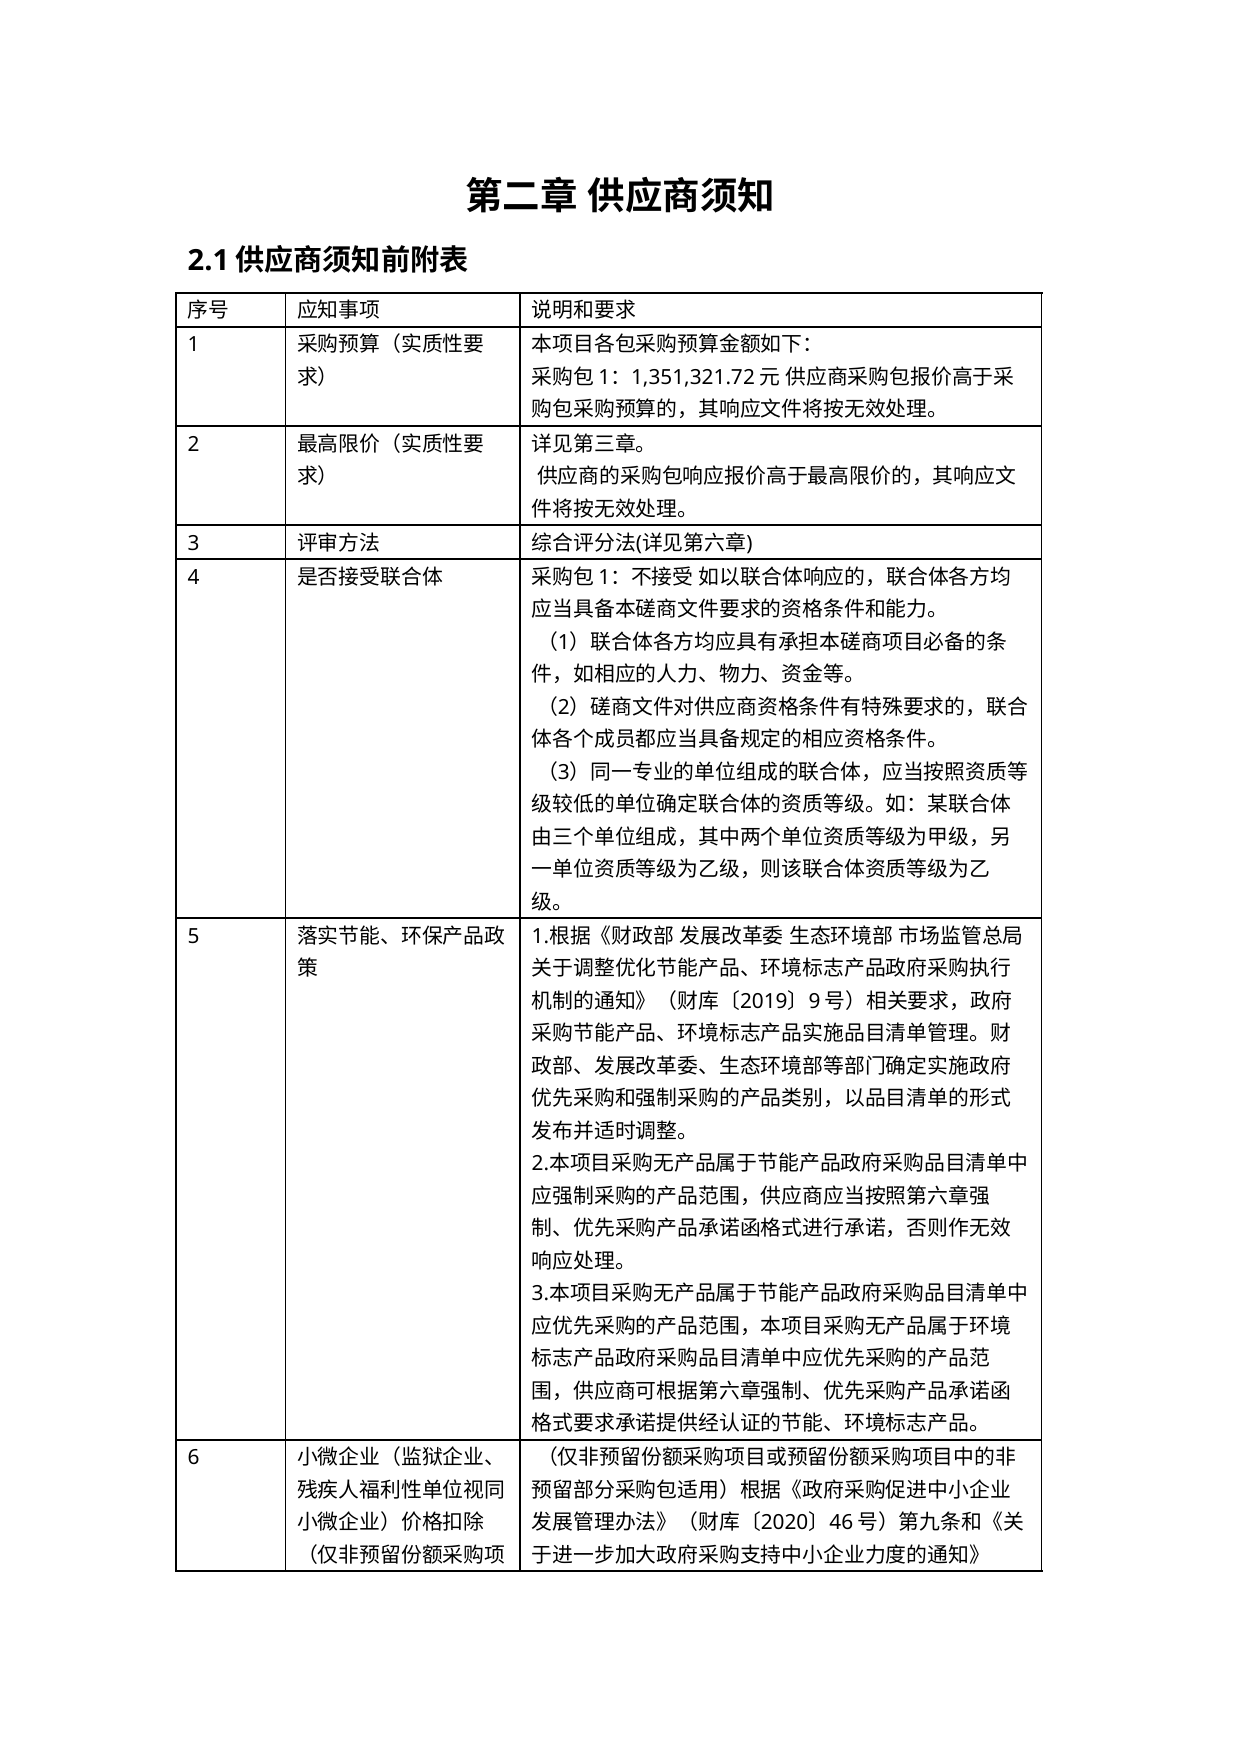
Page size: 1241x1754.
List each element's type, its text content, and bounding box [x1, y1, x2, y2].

table_cell 1.根据《财政部 发展改革委 生态环境部 市场监管总局关于调整优化节能产品、环境标志产品政府采购执行机制的通知》（财库〔2019〕9号）相关要求，政府采购节能产品、环境标志产品实施品目清单管理。财政部、发展改革委、生态环境部等部门确定实施政府优先采购和强制采购的产品类别，以品目清单的形式发布并适时调整。 2.本项目采购无产品属于节能产品政府采购品目清单中应强制采购的产品范围，供应商应当按照第六章强制、优先采购产品承诺函格式进行承诺，否则作无效响应处理。 3.本项目采购无产品属于节能产品政府采购品目清单中应优先采购的产品范围，本项目采购无产品属于环境标志产品政府采购品目清单中应优先采购的产品范围，供应商可根据第六章强制、优先采购产品承诺函格式要求承诺提供经认证的节能、环境标志产品。 [521, 919, 1041, 1439]
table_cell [286, 1441, 519, 1570]
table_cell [521, 1441, 1041, 1570]
table_cell 本项目各包采购预算金额如下： 采购包1：1,351,321.72元 供应商采购包报价高于采购包采购预算的，其响应文件将按无效处理。 [521, 328, 1041, 425]
table_cell 6 [177, 1441, 285, 1570]
table_cell 3 [177, 526, 285, 558]
table_cell 5 [177, 919, 285, 1439]
table_cell 详见第三章。 供应商的采购包响应报价高于最高限价的，其响应文件将按无效处理。 [521, 427, 1041, 524]
table_cell 采购预算（实质性要求） [286, 328, 519, 425]
table_cell 最高限价（实质性要求） [286, 427, 519, 524]
table_header 说明和要求 [521, 294, 1041, 326]
table_cell 4 [177, 560, 285, 917]
table_header 序号 [177, 294, 285, 326]
table_cell 是否接受联合体 [286, 560, 519, 917]
text 2.1供应商须知前附表 [187, 227, 1053, 292]
table_cell 1 [177, 328, 285, 425]
table_cell 评审方法 [286, 526, 519, 558]
table_header 应知事项 [286, 294, 519, 326]
table_cell 落实节能、环保产品政策 [286, 919, 519, 1439]
table_cell 2 [177, 427, 285, 524]
table_cell 采购包1：不接受 如以联合体响应的，联合体各方均应当具备本磋商文件要求的资格条件和能力。 （1）联合体各方均应具有承担本磋商项目必备的条件，如相应的人力、物力、资金等。 （2）磋商文件对供应商资格条件有特殊要求的，联合体各个成员都应当具备规定的相应资格条件。 （3）同一专业的单位组成的联合体，应当按照资质等级较低的单位确定联合体的资质等级。如：某联合体由三个单位组成，其中两个单位资质等级为甲级，另一单位资质等级为乙级，则该联合体资质等级为乙级。 [521, 560, 1041, 917]
text 第二章 供应商须知 [187, 162, 1053, 227]
table_cell 综合评分法(详见第六章) [521, 526, 1041, 558]
